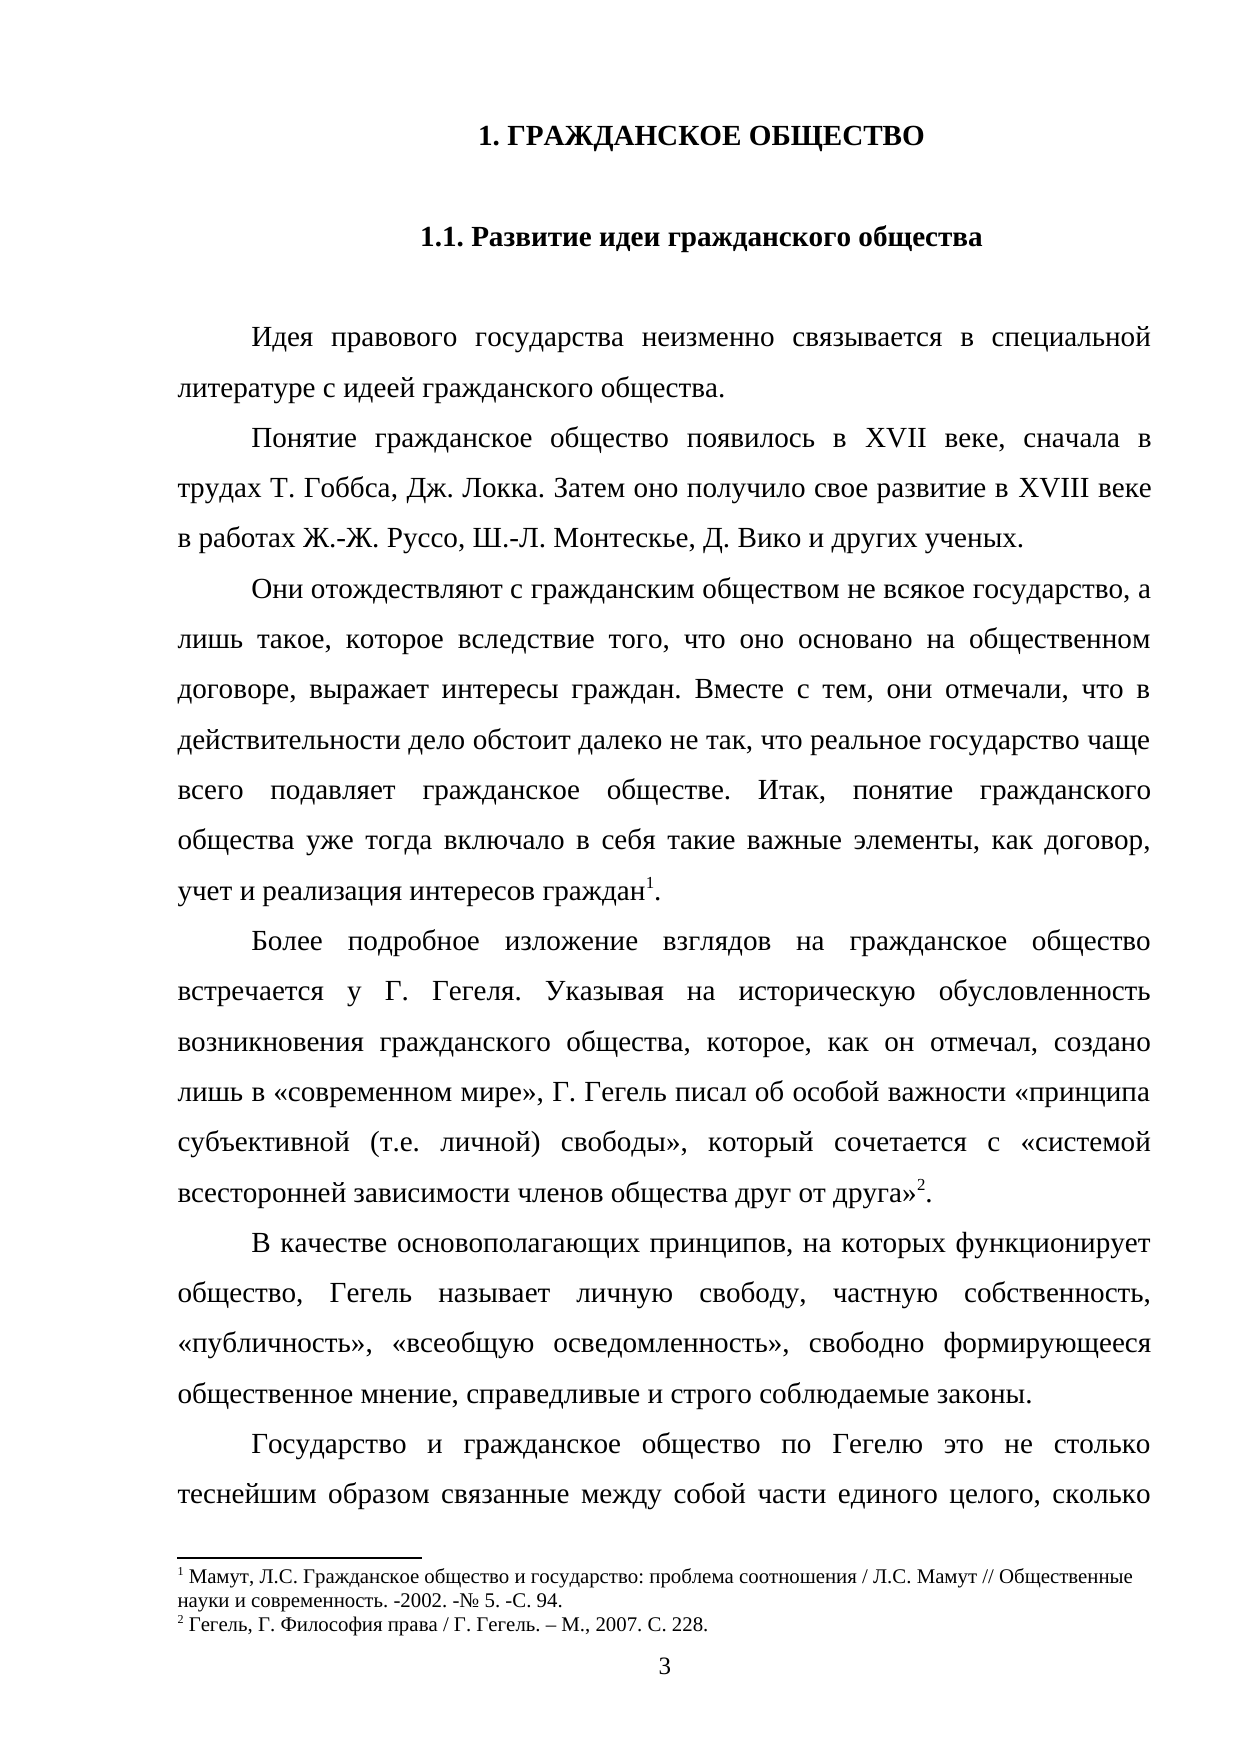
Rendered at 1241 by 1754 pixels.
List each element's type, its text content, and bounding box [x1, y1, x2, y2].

text Понятие гражданское общество появилось в XVII веке, сначала в трудах Т. Гоббса, Дж. Локка. Затем оно получило свое развитие в XVIII веке в работах Ж.-Ж. Руссо, Ш.-Л. Монтескье, Д. Вико и других ученых. [177, 420, 1152, 554]
text 1.1. Развитие идеи гражданского общества [177, 219, 1152, 252]
text Идея правового государства неизменно связывается в специальной литературе с идеей гражданского общества. [177, 319, 1152, 403]
text Они отождествляют с гражданским обществом не всякое государство, а лишь такое, которое вследствие того, что оно основано на общественном договоре, выражает интересы граждан. Вместе с тем, они отмечали, что в действительности дело обстоит далеко не так, что реальное государство чаще всего подавляет гражданское обществе. Итак, понятие гражданского общества уже тогда включало в себя такие важные элементы, как договор, учет и реализация интересов граждан. [177, 571, 1152, 906]
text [177, 1426, 1152, 1510]
text Более подробное изложение взглядов на гражданское общество встречается у Г. Гегеля. Указывая на историческую обусловленность возникновения гражданского общества, которое, как он отмечал, создано лишь в «современном мире», Г. Гегель писал об особой важности «принципа субъективной (т.е. личной) свободы», который сочетается с «системой всесторонней зависимости членов общества друг от друга». [177, 923, 1152, 1208]
text В качестве основополагающих принципов, на которых функционирует общество, Гегель называет личную свободу, частную собственность, «публичность», «всеобщую осведомленность», свободно формирующееся общественное мнение, справедливые и строго соблюдаемые законы. [177, 1225, 1152, 1409]
text 1. ГРАЖДАНСКОЕ ОБЩЕСТВО [177, 118, 1152, 152]
